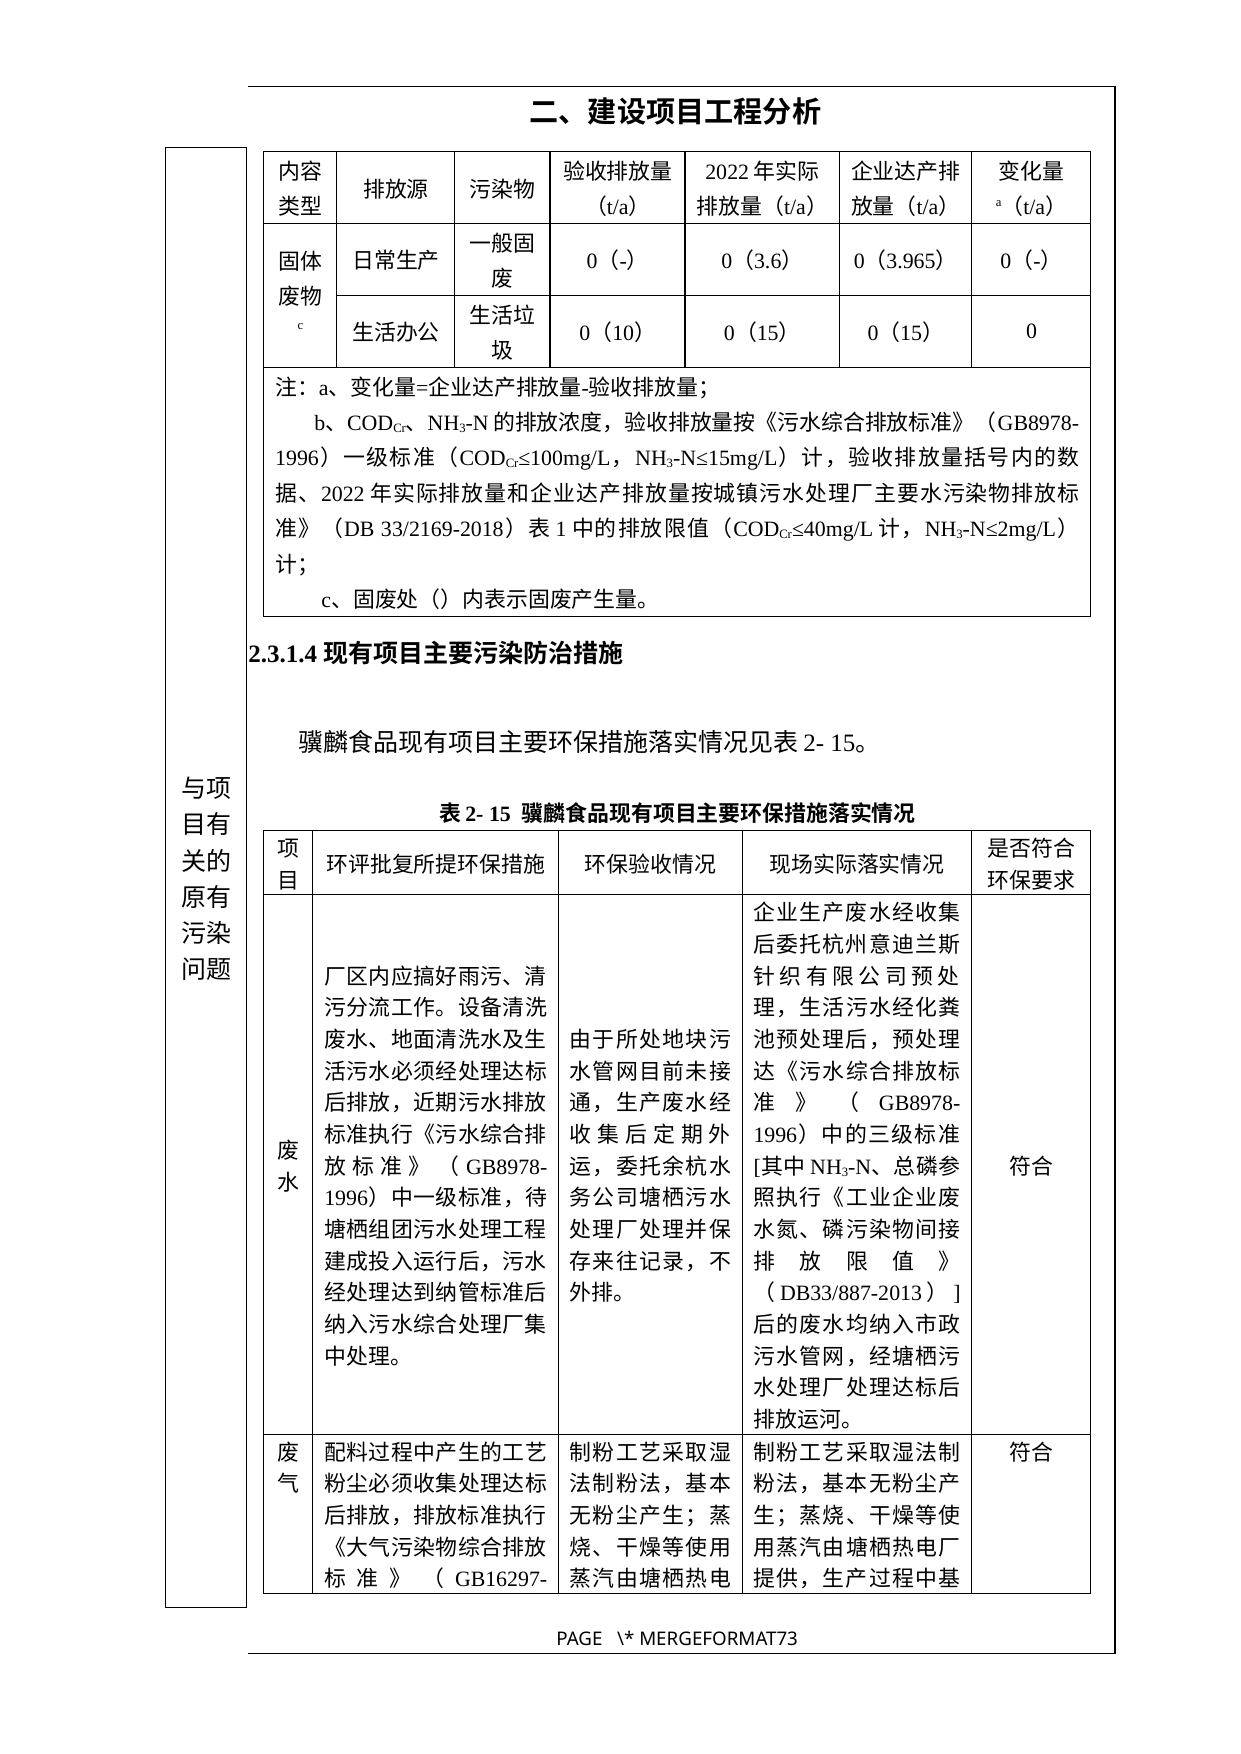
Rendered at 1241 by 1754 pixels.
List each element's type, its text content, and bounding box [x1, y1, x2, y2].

text 骥麟食品现有项目主要环保措施落实情况见表2- 15。 [248, 706, 1106, 776]
table_header 是否符合环保要求 [972, 831, 1090, 894]
table_cell 废水 [264, 895, 312, 1434]
table_cell 废气 [264, 1435, 312, 1593]
table_header 内容 类型 [264, 152, 336, 223]
table_header 现场实际落实情况 [743, 831, 971, 894]
table_cell 0 [972, 296, 1090, 367]
list 2.3.1.4 现有项目主要污染防治措施 [248, 617, 1106, 687]
table_cell 一般固废 [455, 224, 549, 295]
table_header 项目 [264, 831, 312, 894]
table_cell 企业生产废水经收集后委托杭州意迪兰斯针织有限公司预处理，生活污水经化粪池预处理后，预处理达《污水综合排放标准》（GB8978-1996）中的三级标准[其中NH3-N、总磷参照执行《工业企业废水氮、磷污染物间接排放限值》（DB33/887-2013）]后的废水均纳入市政污水管网，经塘栖污水处理厂处理达标后排放运河。 [743, 895, 971, 1434]
table_header 环保验收情况 [559, 831, 742, 894]
table_cell 符合 [972, 1435, 1090, 1593]
table_header 变化量a（t/a） [972, 152, 1090, 223]
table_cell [559, 1435, 742, 1593]
table_cell 0（-） [551, 224, 684, 295]
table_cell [313, 1435, 558, 1593]
table_cell 0（3.965） [840, 224, 971, 295]
table_cell 厂区内应搞好雨污、清污分流工作。设备清洗废水、地面清洗水及生活污水必须经处理达标后排放，近期污水排放标准执行《污水综合排放标准》（GB8978-1996）中一级标准，待塘栖组团污水处理工程建成投入运行后，污水经处理达到纳管标准后纳入污水综合处理厂集中处理。 [313, 895, 558, 1434]
table_header 验收排放量（t/a） [551, 152, 684, 223]
table_cell 0（-） [972, 224, 1090, 295]
table_header 排放源 [337, 152, 454, 223]
text 表2- 15 骥麟食品现有项目主要环保措施落实情况 [248, 794, 1106, 830]
table_cell 0（10） [551, 296, 684, 367]
table_cell 生活办公 [337, 296, 454, 367]
table_cell 注：a、变化量=企业达产排放量-验收排放量； b、CODCr、NH3-N的排放浓度，验收排放量按《污水综合排放标准》（GB8978-1996）一级标准（CODCr≤100mg/L，NH3-N≤15mg/L）计，验收排放量括号内的数据、2022年实际排放量和企业达产排放量按城镇污水处理厂主要水污染物排放标准》（DB 33/2169-2018）表1中的排放限值（CODCr≤40mg/L计，NH3-N≤2mg/L）计； c、固废处（）内表示固废产生量。 [264, 368, 1090, 616]
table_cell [743, 1435, 971, 1593]
table_header 污染物 [455, 152, 549, 223]
table_cell 由于所处地块污水管网目前未接通，生产废水经收集后定期外运，委托余杭水务公司塘栖污水处理厂处理并保存来往记录，不外排。 [559, 895, 742, 1434]
table_cell 0（3.6） [686, 224, 839, 295]
table_cell 符合 [972, 895, 1090, 1434]
table_cell 生活垃圾 [455, 296, 549, 367]
table_cell 固体废物c [264, 224, 336, 367]
table_cell 日常生产 [337, 224, 454, 295]
table_header 环评批复所提环保措施 [313, 831, 558, 894]
table_header 企业达产排放量（t/a） [840, 152, 971, 223]
table_cell 0（15） [840, 296, 971, 367]
table_header 2022年实际排放量（t/a） [686, 152, 839, 223]
table_cell 0（15） [686, 296, 839, 367]
